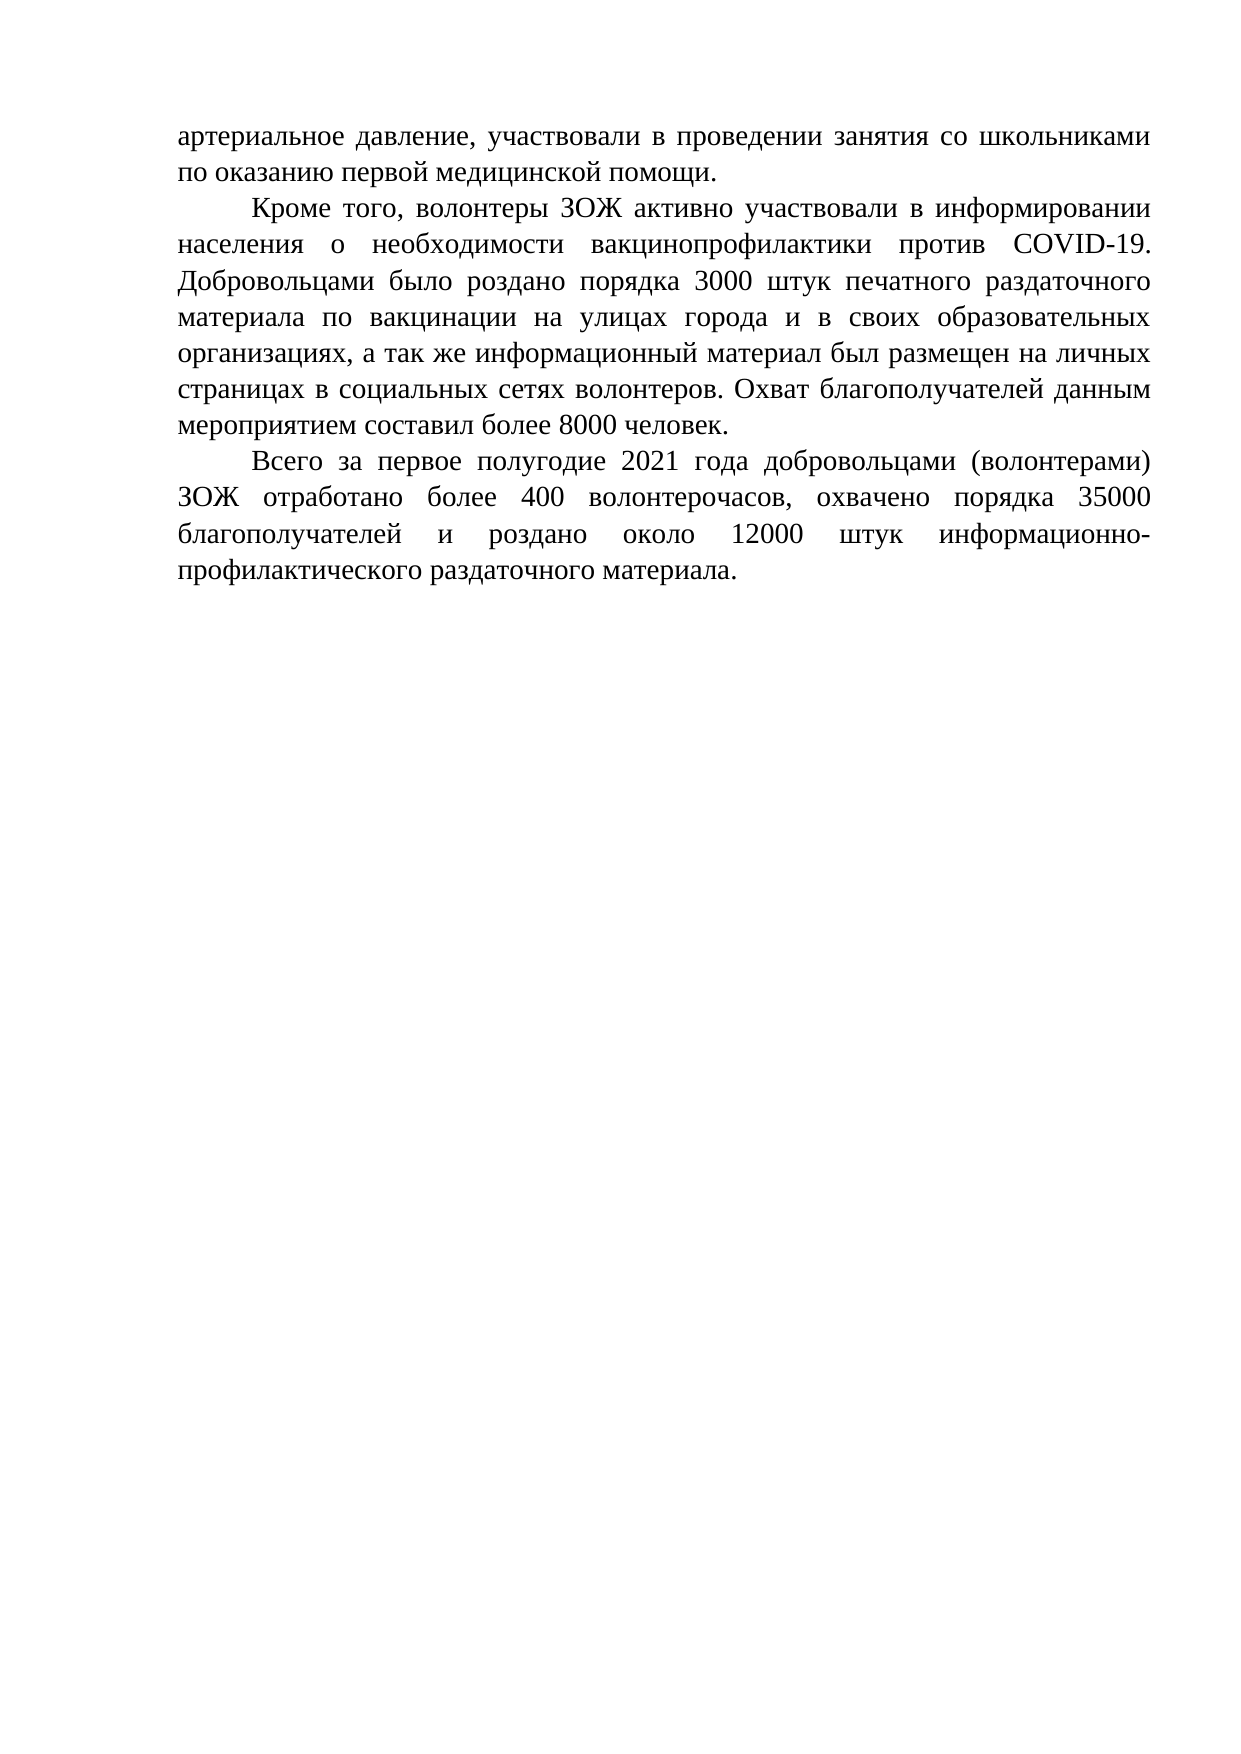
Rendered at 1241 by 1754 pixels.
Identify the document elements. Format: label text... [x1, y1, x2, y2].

text Всего за первое полугодие 2021 года добровольцами (волонтерами) ЗОЖ отработано более 400 волонтерочасов, охвачено порядка 35000 благополучателей и роздано около 12000 штук информационно-профилактического раздаточного материала. [177, 443, 1152, 585]
text Кроме того, волонтеры ЗОЖ активно участвовали в информировании населения о необходимости вакцинопрофилактики против COVID-19. Добровольцами было роздано порядка 3000 штук печатного раздаточного материала по вакцинации на улицах города и в своих образовательных организациях, а так же информационный материал был размещен на личных страницах в социальных сетях волонтеров. Охват благополучателей данным мероприятием составил более 8000 человек. [177, 190, 1152, 441]
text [177, 118, 1152, 188]
